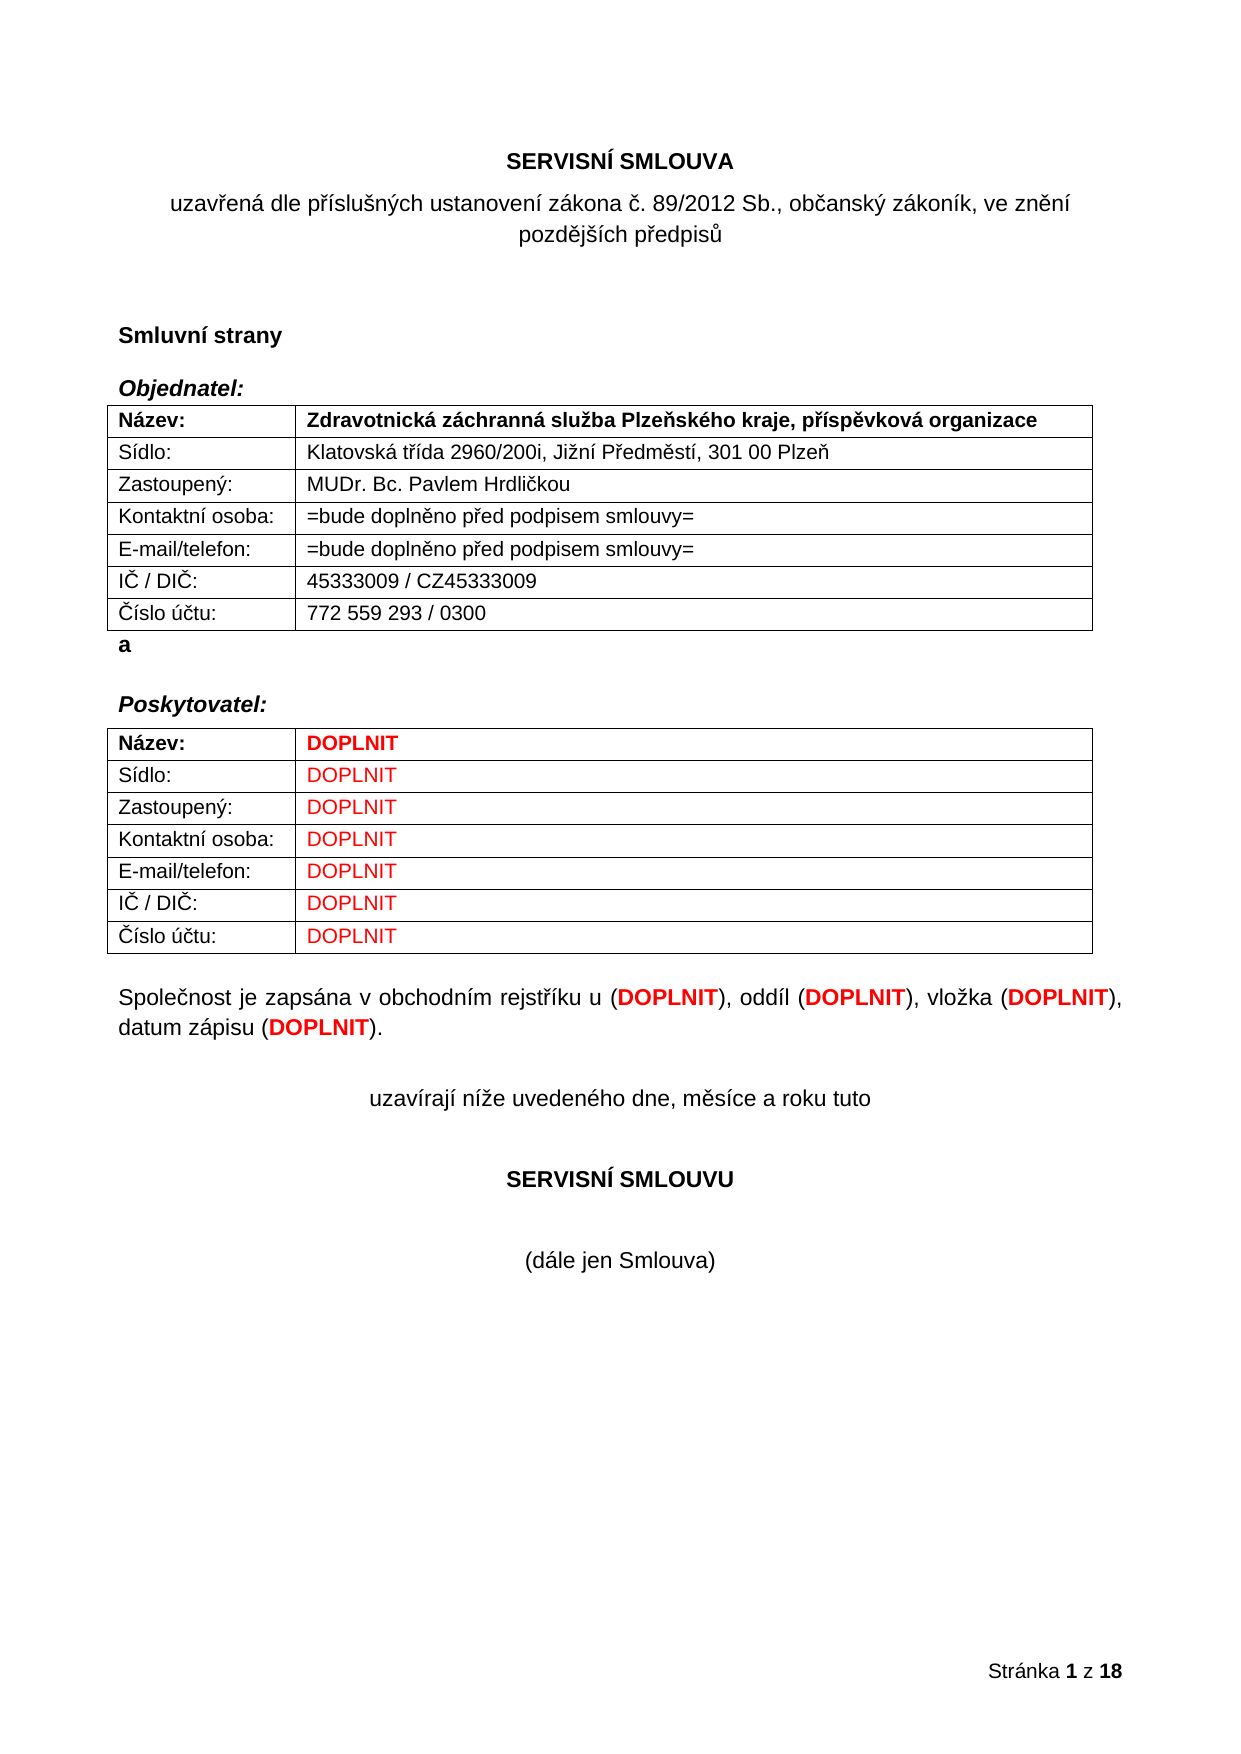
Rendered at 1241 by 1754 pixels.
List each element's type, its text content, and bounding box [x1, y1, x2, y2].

table_cell =bude doplněno před podpisem smlouvy= [296, 535, 1092, 566]
text Servisní smlouva [118, 148, 1122, 174]
table_cell Číslo účtu: [108, 922, 295, 953]
table_cell Sídlo: [108, 761, 295, 792]
table_cell MUDr. Bc. Pavlem Hrdličkou [296, 470, 1092, 502]
table_header DOPLNIT [296, 729, 1092, 760]
table_header Zdravotnická záchranná služba Plzeňského kraje, příspěvková organizace [296, 406, 1092, 437]
text uzavřená dle příslušných ustanovení zákona č. 89/2012 Sb., občanský zákoník, ve znění pozdějších předpisů [118, 190, 1122, 247]
table_cell Zastoupený: [108, 793, 295, 824]
table_cell 45333009 / CZ45333009 [296, 567, 1092, 598]
text Společnost je zapsána v obchodním rejstříku u (DOPLNIT), oddíl (DOPLNIT), vložka (DOPLNIT), datum zápisu (DOPLNIT). [118, 984, 1122, 1040]
table_cell DOPLNIT [296, 858, 1092, 889]
text Poskytovatel: [118, 691, 1122, 718]
table_cell 772 559 293 / 0300 [296, 599, 1092, 630]
table_cell Sídlo: [108, 438, 295, 469]
table_cell DOPLNIT [296, 793, 1092, 824]
text Objednatel: [118, 375, 1122, 401]
table_cell IČ / DIČ: [108, 890, 295, 921]
table_header Název: [108, 406, 295, 437]
text Smluvní strany [118, 322, 1122, 348]
table_cell Klatovská třída 2960/200i, Jižní Předměstí, 301 00 Plzeň [296, 438, 1092, 469]
text Servisní smlouvu [118, 1166, 1122, 1192]
table_cell Kontaktní osoba: [108, 825, 295, 856]
table_cell DOPLNIT [296, 761, 1092, 792]
text a [118, 631, 1122, 657]
table_cell Kontaktní osoba: [108, 503, 295, 534]
table_cell E-mail/telefon: [108, 858, 295, 889]
table_cell DOPLNIT [296, 922, 1092, 953]
table_header Název: [108, 729, 295, 760]
table_cell IČ / DIČ: [108, 567, 295, 598]
text (dále jen Smlouva) [118, 1247, 1122, 1274]
table_cell DOPLNIT [296, 825, 1092, 856]
table_cell E-mail/telefon: [108, 535, 295, 566]
table_cell Zastoupený: [108, 470, 295, 502]
table_cell Číslo účtu: [108, 599, 295, 630]
table_cell DOPLNIT [296, 890, 1092, 921]
table_cell =bude doplněno před podpisem smlouvy= [296, 503, 1092, 534]
text uzavírají níže uvedeného dne, měsíce a roku tuto [118, 1085, 1122, 1111]
